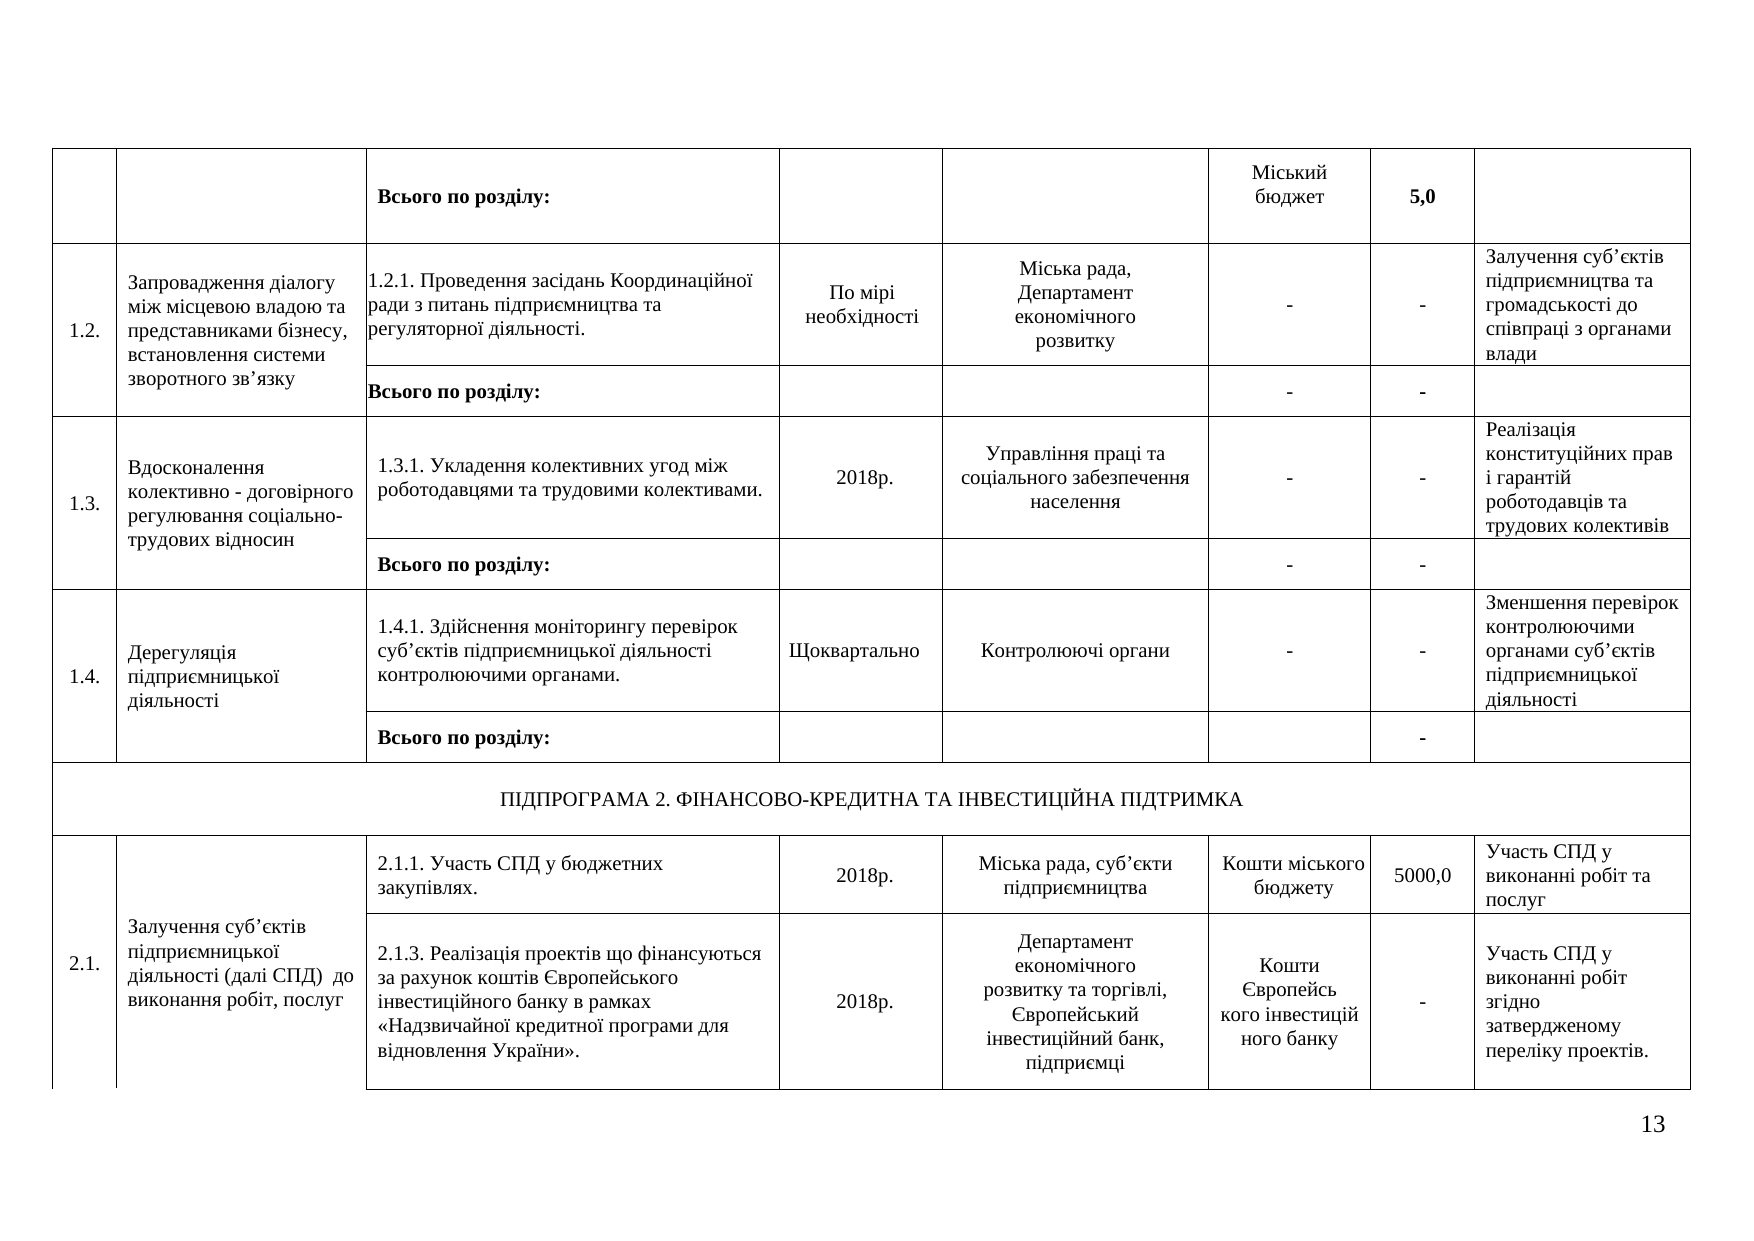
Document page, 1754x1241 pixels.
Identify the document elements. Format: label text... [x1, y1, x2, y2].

table_cell [780, 712, 942, 762]
table_cell 1.2.1. Проведення засідань Координаційної ради з питань підприємництва та регуляторної діяльності. [367, 244, 779, 364]
table_cell Запровадження діалогу між місцевою владою та представниками бізнесу, встановлення системи зворотного зв’язку [117, 244, 366, 416]
table_cell 2.1. [53, 836, 116, 1089]
table_cell [1475, 149, 1690, 243]
table_cell - [1209, 417, 1370, 537]
table_cell 2018р. [780, 417, 942, 537]
table_cell [1475, 712, 1690, 762]
table_cell Кошти міського бюджету [1209, 836, 1370, 913]
table_cell По мірі необхідності [780, 244, 942, 364]
table_cell Всього по розділу: [367, 712, 779, 762]
table_cell Залучення суб’єктів підприємницької діяльності (далі СПД) до виконання робіт, послуг [116, 836, 366, 1089]
table_cell Вдосконалення колективно - договірного регулювання соціально-трудових відносин [117, 417, 366, 589]
table_cell Щоквартально [780, 590, 942, 711]
table_cell Всього по розділу: [367, 539, 779, 589]
table_cell 2018р. [780, 914, 942, 1089]
table_cell - [1371, 244, 1474, 364]
table_cell - [1371, 914, 1474, 1089]
table_cell Всього по розділу: [367, 149, 779, 243]
table_cell - [1371, 417, 1474, 537]
table_cell 5000,0 [1371, 836, 1474, 913]
table_cell 1.4. [53, 590, 116, 762]
table_cell Дерегуляція підприємницької діяльності [117, 590, 366, 762]
table_cell Кошти Європейсь кого інвестицій ного банку [1209, 914, 1370, 1089]
table_cell 1.3.1. Укладення колективних угод між роботодавцями та трудовими колективами. [367, 417, 779, 537]
table_cell - [1209, 590, 1370, 711]
table_cell Міський бюджет [1209, 149, 1370, 243]
table_cell Зменшення перевірок контролюючими органами суб’єктів підприємницької діяльності [1475, 590, 1690, 711]
table_cell Залучення суб’єктів підприємництва та громадськості до співпраці з органами влади [1475, 244, 1690, 364]
table_cell [1209, 712, 1370, 762]
table_cell - [1209, 366, 1370, 416]
table_cell [780, 149, 942, 243]
table_cell ПІДПРОГРАМА 2. ФІНАНСОВО-КРЕДИТНА ТА ІНВЕСТИЦІЙНА ПІДТРИМКА [53, 763, 1690, 835]
table_cell - [1209, 539, 1370, 589]
table_cell Управління праці та соціального забезпечення населення [943, 417, 1208, 537]
table_cell [943, 366, 1208, 416]
table_cell [943, 149, 1208, 243]
table_cell [943, 712, 1208, 762]
table_cell 2.1.1. Участь СПД у бюджетних закупівлях. [367, 836, 779, 913]
table_cell [943, 539, 1208, 589]
table_cell Міська рада, суб’єкти підприємництва [943, 836, 1208, 913]
table_cell Участь СПД у виконанні робіт та послуг [1475, 836, 1690, 913]
table_cell Контролюючі органи [943, 590, 1208, 711]
table_cell - [1371, 712, 1474, 762]
table_cell [53, 149, 116, 243]
table_cell 1.4.1. Здійснення моніторингу перевірок суб’єктів підприємницької діяльності контролюючими органами. [367, 590, 779, 711]
table_cell [780, 366, 942, 416]
table_cell 5,0 [1371, 149, 1474, 243]
table_cell Участь СПД у виконанні робіт згідно затвердженому переліку проектів. [1475, 914, 1690, 1089]
table_cell [780, 539, 942, 589]
table_cell - [1371, 366, 1474, 416]
table_cell 1.3. [53, 417, 116, 589]
table_cell Міська рада, Департамент економічного розвитку [943, 244, 1208, 364]
table_cell [1475, 366, 1690, 416]
table_cell Реалізація конституційних прав і гарантій роботодавців та трудових колективів [1475, 417, 1690, 537]
table_cell [1475, 539, 1690, 589]
table_cell 2.1.3. Реалізація проектів що фінансуються за рахунок коштів Європейського інвестиційного банку в рамках «Надзвичайної кредитної програми для відновлення України». [367, 914, 779, 1089]
table_cell - [1209, 244, 1370, 364]
table_cell Департамент економічного розвитку та торгівлі, Європейський інвестиційний банк, підприємці [943, 914, 1208, 1089]
table_cell - [1371, 539, 1474, 589]
table_cell 1.2. [53, 244, 116, 416]
table_cell Всього по розділу: [367, 366, 779, 416]
table_cell 2018р. [780, 836, 942, 913]
table_cell - [1371, 590, 1474, 711]
